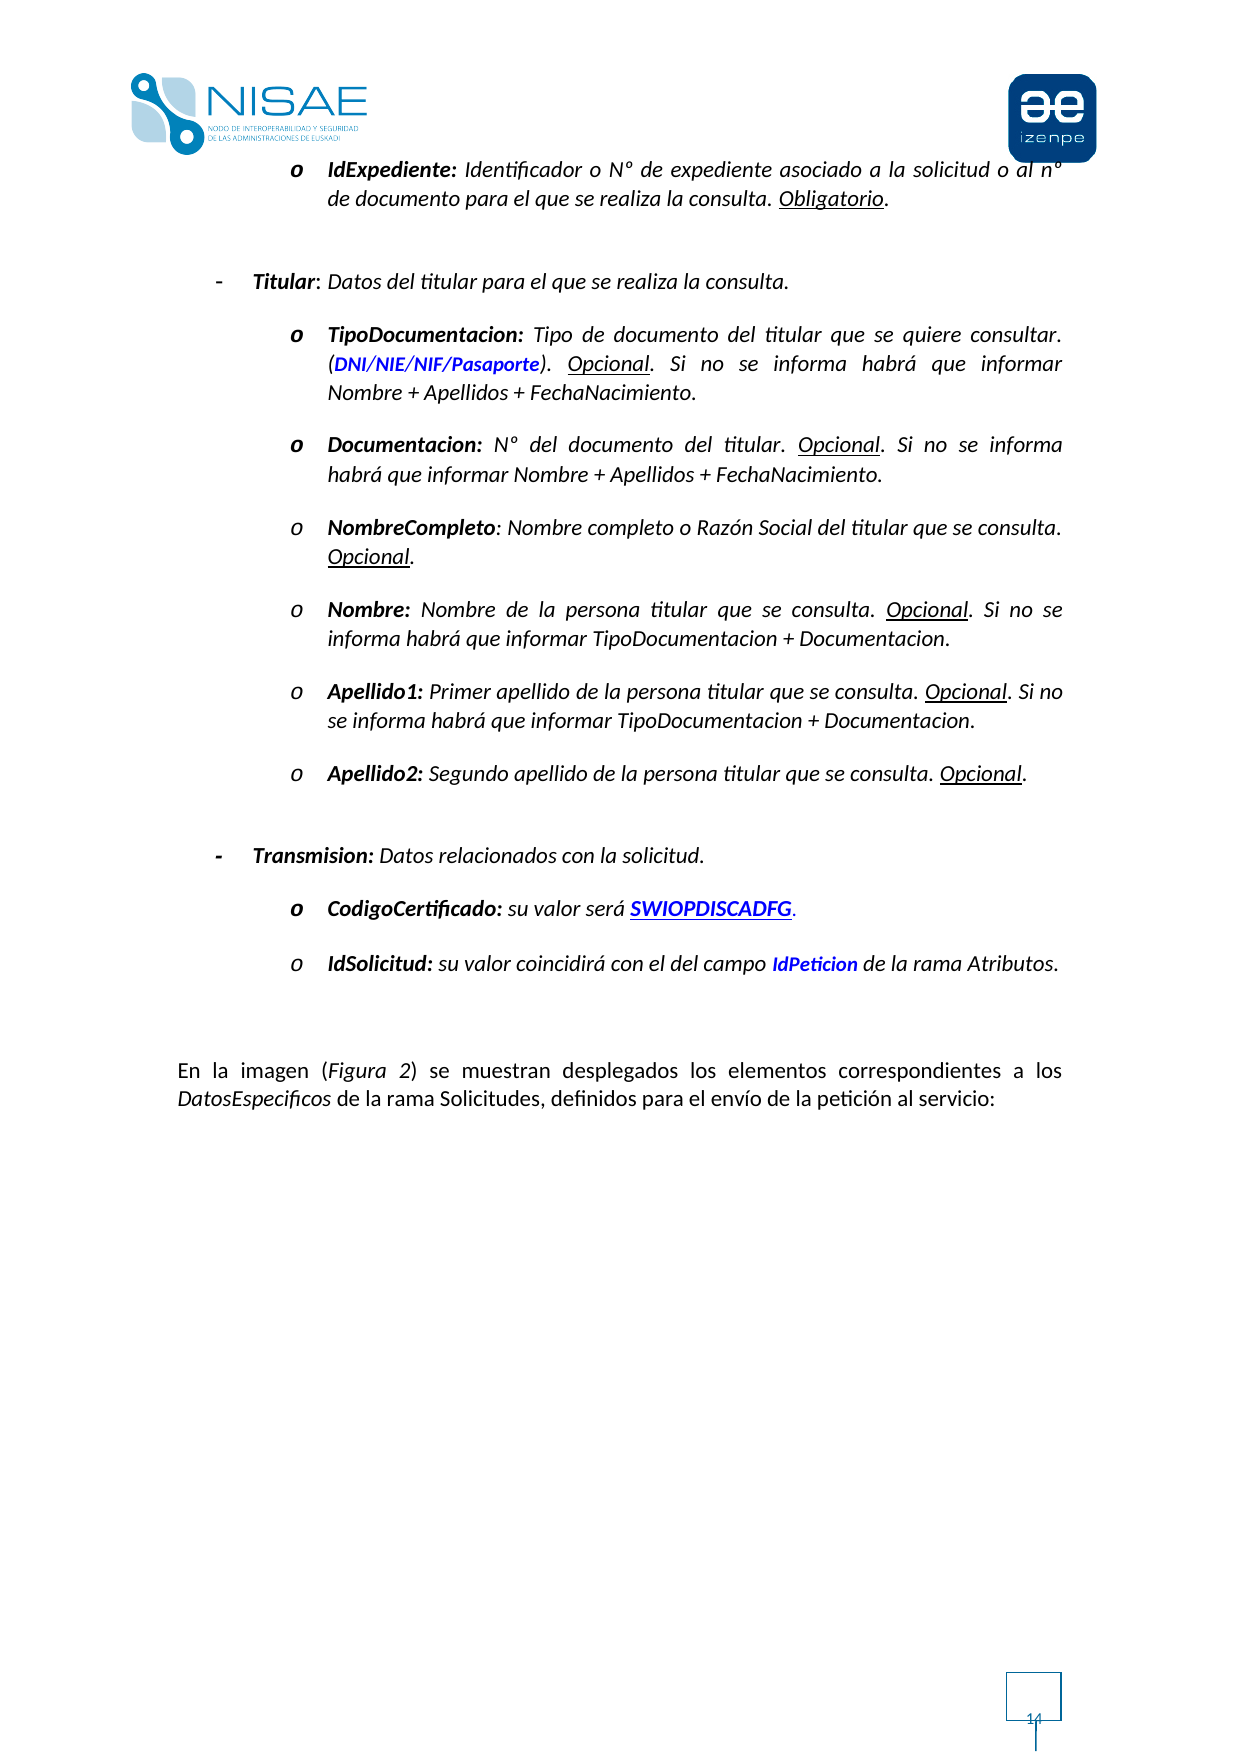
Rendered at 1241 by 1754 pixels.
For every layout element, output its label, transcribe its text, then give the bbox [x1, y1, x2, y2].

picture [139, 81, 148, 90]
list Titular: Datos del titular para el que se realiza la consulta. [215, 265, 1063, 295]
picture [181, 131, 193, 143]
list TipoDocumentacion: Tipo de documento del titular que se quiere consultar. (DNI/NIE/NIF/Pasaporte). Opcional. Si no se informa habrá que informar Nombre + Apellidos + FechaNacimiento. [290, 320, 1063, 406]
list Apellido1: Primer apellido de la persona titular que se consulta. Opcional. Si no se informa habrá que informar TipoDocumentacion + Documentacion. [290, 677, 1063, 734]
picture [1007, 74, 1097, 163]
picture [149, 73, 386, 155]
picture [118, 73, 180, 155]
list IdExpediente: Identificador o Nº de expediente asociado a la solicitud o al nº de documento para el que se realiza la consulta. Obligatorio. [290, 155, 1063, 212]
list Nombre: Nombre de la persona titular que se consulta. Opcional. Si no se informa habrá que informar TipoDocumentacion + Documentacion. [290, 595, 1063, 652]
list Apellido2: Segundo apellido de la persona titular que se consulta. Opcional. [290, 759, 1063, 788]
list Documentacion: Nº del documento del titular. Opcional. Si no se informa habrá que informar Nombre + Apellidos + FechaNacimiento. [290, 431, 1063, 488]
list CodigoCertificado: su valor será SWIOPDISCADFG. [290, 894, 1063, 924]
list NombreCompleto: Nombre completo o Razón Social del titular que se consulta. Opcional. [290, 513, 1063, 570]
text En la imagen (Figura 2) se muestran desplegados los elementos correspondientes a los DatosEspecificos de la rama Solicitudes, definidos para el envío de la petición al servicio: [177, 1056, 1063, 1112]
list IdSolicitud: su valor coincidirá con el del campo IdPeticion de la rama Atributos. [290, 949, 1063, 978]
list Transmision: Datos relacionados con la solicitud. [215, 842, 1063, 869]
